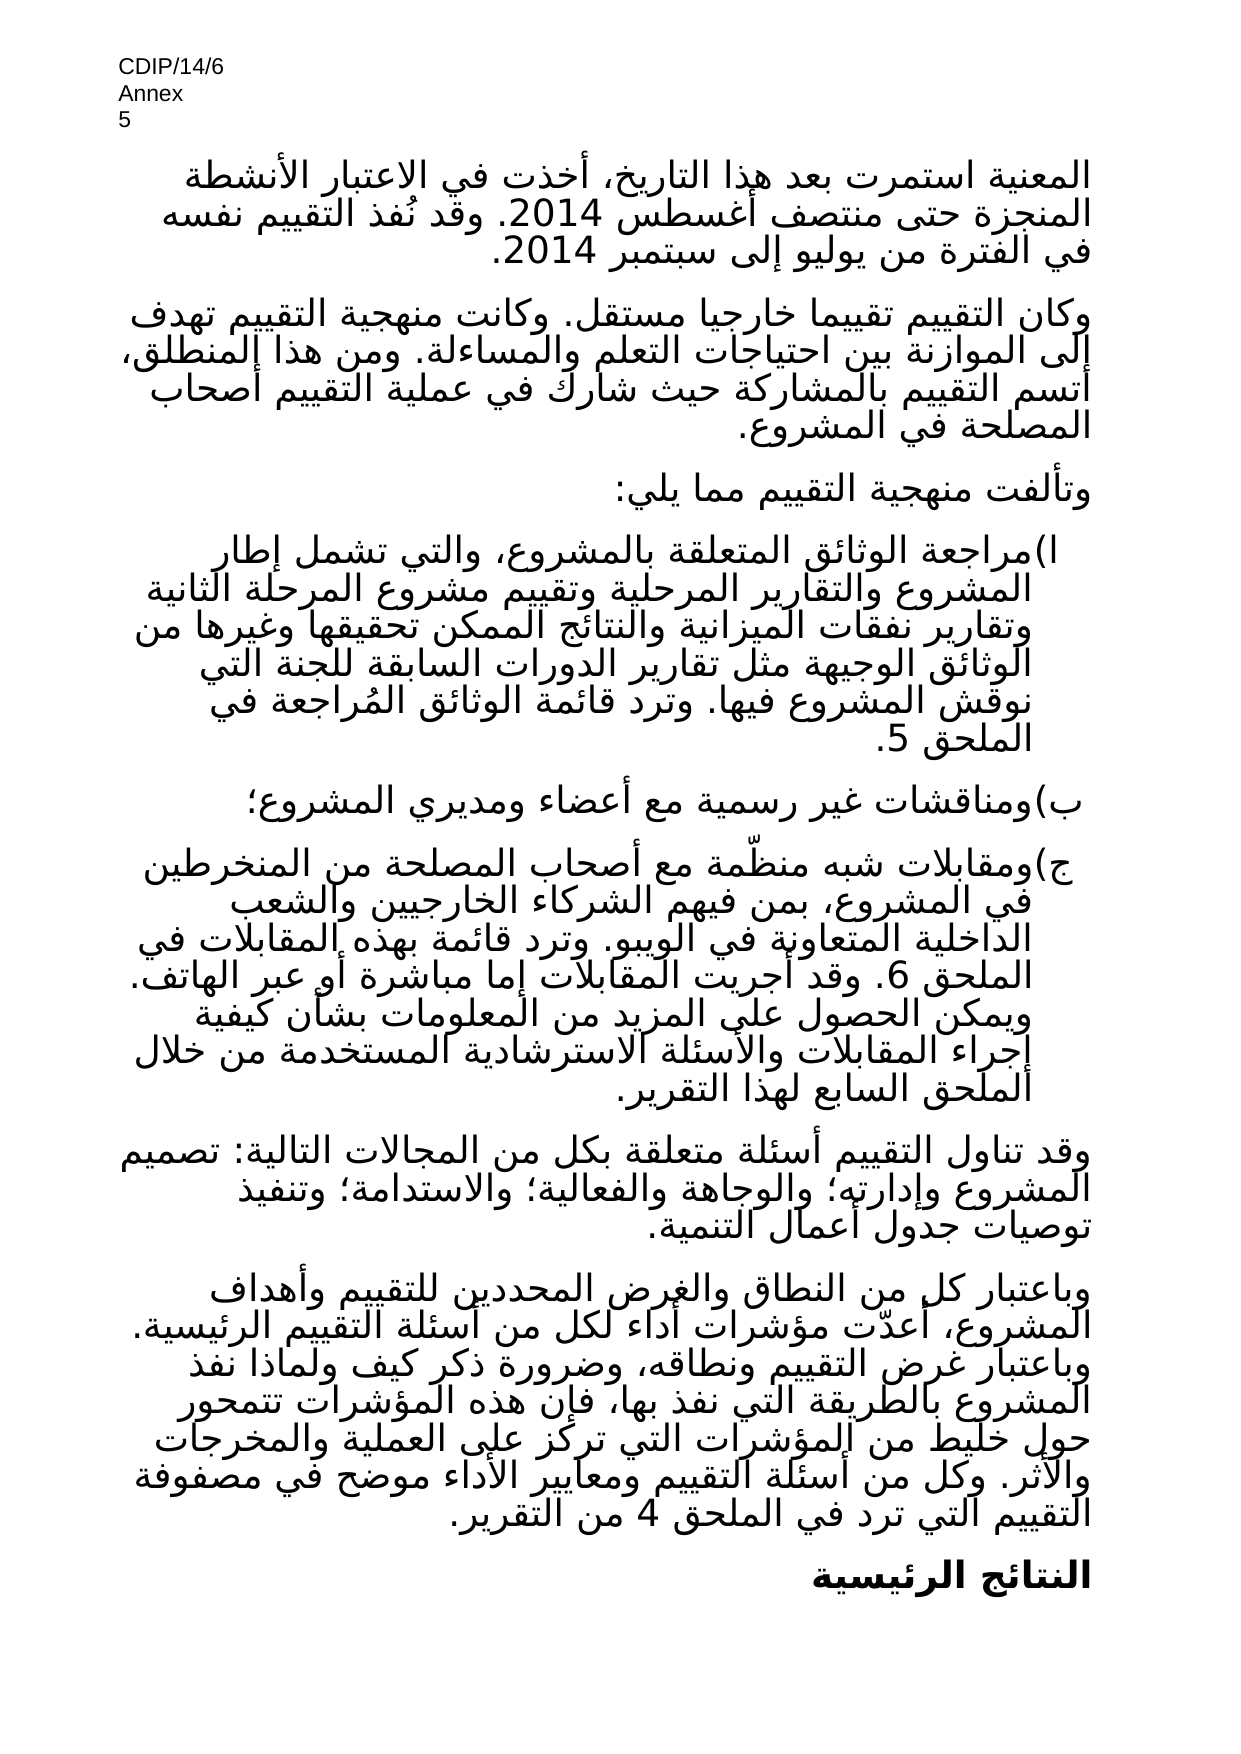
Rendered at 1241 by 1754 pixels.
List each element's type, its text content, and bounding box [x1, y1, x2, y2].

text وكان التقييم تقييما خارجيا مستقل. وكانت منهجية التقييم تهدف إلى الموازنة بين احتياجات التعلم والمساءلة. ومن هذا المنطلق، اتسم التقييم بالمشاركة حيث شارك في عملية التقييم أصحاب المصلحة في المشروع. [118, 296, 1092, 446]
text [118, 158, 1092, 271]
text وتألفت منهجية التقييم مما يلي: [118, 471, 1092, 508]
text وقد تناول التقييم أسئلة متعلقة بكل من المجالات التالية: تصميم المشروع وإدارته؛ والوجاهة والفعالية؛ والاستدامة؛ وتنفيذ توصيات جدول أعمال التنمية. [118, 1133, 1092, 1246]
list ومقابلات شبه منظّمة مع أصحاب المصلحة من المنخرطين في المشروع، بمن فيهم الشركاء الخارجيين والشعب الداخلية المتعاونة في الويبو. وترد قائمة بهذه المقابلات في الملحق 6. وقد أجريت المقابلات إما مباشرة أو عبر الهاتف. ويمكن الحصول على المزيد من المعلومات بشأن كيفية إجراء المقابلات والأسئلة الاسترشادية المستخدمة من خلال الملحق السابع لهذا التقرير. [118, 846, 1033, 1108]
list ومناقشات غير رسمية مع أعضاء ومديري المشروع؛ [118, 783, 1033, 821]
list مراجعة الوثائق المتعلقة بالمشروع، والتي تشمل إطار المشروع والتقارير المرحلية وتقييم مشروع المرحلة الثانية وتقارير نفقات الميزانية والنتائج الممكن تحقيقها وغيرها من الوثائق الوجيهة مثل تقارير الدورات السابقة للجنة التي نوقش المشروع فيها. وترد قائمة الوثائق المُراجعة في الملحق 5. [118, 533, 1033, 758]
text وباعتبار كل من النطاق والغرض المحددين للتقييم وأهداف المشروع، أعدّت مؤشرات أداء لكل من أسئلة التقييم الرئيسية. وباعتبار غرض التقييم ونطاقه، وضرورة ذكر كيف ولماذا نفذ المشروع بالطريقة التي نفذ بها، فإن هذه المؤشرات تتمحور حول خليط من المؤشرات التي تركز على العملية والمخرجات والأثر. وكل من أسئلة التقييم ومعايير الأداء موضح في مصفوفة التقييم التي ترد في الملحق 4 من التقرير. [118, 1271, 1092, 1533]
text النتائج الرئيسية [118, 1558, 1092, 1596]
